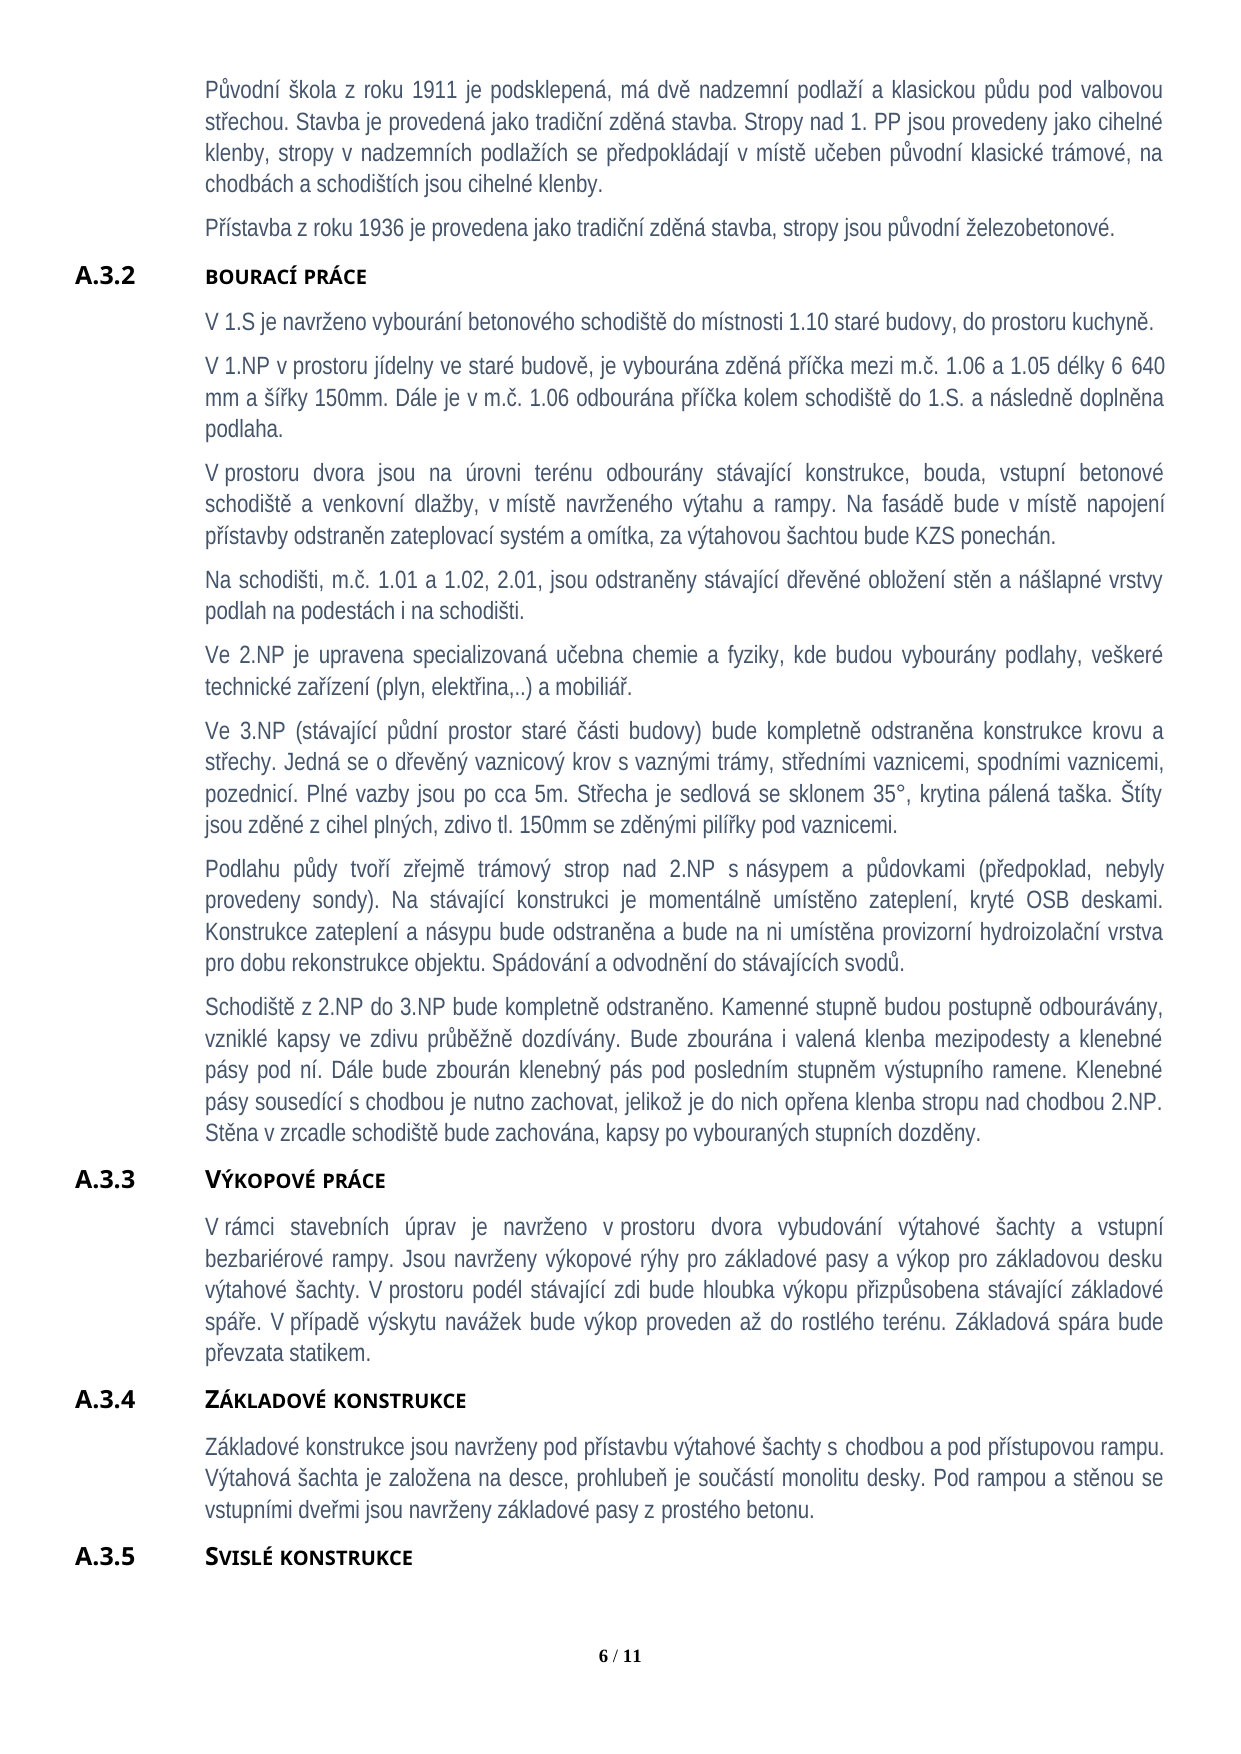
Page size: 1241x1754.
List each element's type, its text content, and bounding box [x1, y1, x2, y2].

text V rámci stavebních úprav je navrženo v prostoru dvora vybudování výtahové šachty a vstupní bezbariérové rampy. Jsou navrženy výkopové rýhy pro základové pasy a výkop pro základovou desku výtahové šachty. V prostoru podél stávající zdi bude hloubka výkopu přizpůsobena stávající základové spáře. V případě výskytu navážek bude výkop proveden až do rostlého terénu. Základová spára bude převzata statikem. [205, 1212, 1165, 1367]
text Svislé konstrukce [75, 1539, 1165, 1573]
text V 1.S je navrženo vybourání betonového schodiště do místnosti 1.10 staré budovy, do prostoru kuchyně. [205, 307, 1165, 336]
text Základové konstrukce [75, 1382, 1165, 1416]
text Výkopové práce [75, 1162, 1165, 1196]
text V prostoru dvora jsou na úrovni terénu odbourány stávající konstrukce, bouda, vstupní betonové schodiště a venkovní dlažby, v místě navrženého výtahu a rampy. Na fasádě bude v místě napojení přístavby odstraněn zateplovací systém a omítka, za výtahovou šachtou bude KZS ponechán. [205, 458, 1165, 549]
text Původní škola z roku 1911 je podsklepená, má dvě nadzemní podlaží a klasickou půdu pod valbovou střechou. Stavba je provedená jako tradiční zděná stavba. Stropy nad 1. PP jsou provedeny jako cihelné klenby, stropy v nadzemních podlažích se předpokládají v místě učeben původní klasické trámové, na chodbách a schodištích jsou cihelné klenby. [205, 75, 1165, 198]
text Schodiště z 2.NP do 3.NP bude kompletně odstraněno. Kamenné stupně budou postupně odbourávány, vzniklé kapsy ve zdivu průběžně dozdívány. Bude zbourána i valená klenba mezipodesty a klenebné pásy pod ní. Dále bude zbourán klenebný pás pod posledním stupněm výstupního ramene. Klenebné pásy sousedící s chodbou je nutno zachovat, jelikož je do nich opřena klenba stropu nad chodbou 2.NP. Stěna v zrcadle schodiště bude zachována, kapsy po vybouraných stupních dozděny. [205, 992, 1165, 1147]
text Podlahu půdy tvoří zřejmě trámový strop nad 2.NP s násypem a půdovkami (předpoklad, nebyly provedeny sondy). Na stávající konstrukci je momentálně umístěno zateplení, kryté OSB deskami. Konstrukce zateplení a násypu bude odstraněna a bude na ni umístěna provizorní hydroizolační vrstva pro dobu rekonstrukce objektu. Spádování a odvodnění do stávajících svodů. [205, 854, 1165, 977]
text Ve 3.NP (stávající půdní prostor staré části budovy) bude kompletně odstraněna konstrukce krovu a střechy. Jedná se o dřevěný vaznicový krov s vaznými trámy, středními vaznicemi, spodními vaznicemi, pozednicí. Plné vazby jsou po cca 5m. Střecha je sedlová se sklonem 35°, krytina pálená taška. Štíty jsou zděné z cihel plných, zdivo tl. 150mm se zděnými pilířky pod vaznicemi. [205, 716, 1165, 839]
text Základové konstrukce jsou navrženy pod přístavbu výtahové šachty s chodbou a pod přístupovou rampu. Výtahová šachta je založena na desce, prohlubeň je součástí monolitu desky. Pod rampou a stěnou se vstupními dveřmi jsou navrženy základové pasy z prostého betonu. [205, 1432, 1165, 1523]
text bourací práce [75, 257, 1165, 291]
text Přístavba z roku 1936 je provedena jako tradiční zděná stavba, stropy jsou původní železobetonové. [205, 213, 1165, 242]
text Na schodišti, m.č. 1.01 a 1.02, 2.01, jsou odstraněny stávající dřevěné obložení stěn a nášlapné vrstvy podlah na podestách i na schodišti. [205, 565, 1165, 625]
text Ve 2.NP je upravena specializovaná učebna chemie a fyziky, kde budou vybourány podlahy, veškeré technické zařízení (plyn, elektřina,..) a mobiliář. [205, 640, 1165, 700]
text V 1.NP v prostoru jídelny ve staré budově, je vybourána zděná příčka mezi m.č. 1.06 a 1.05 délky 6 640 mm a šířky 150mm. Dále je v m.č. 1.06 odbourána příčka kolem schodiště do 1.S. a následně doplněna podlaha. [205, 351, 1165, 443]
